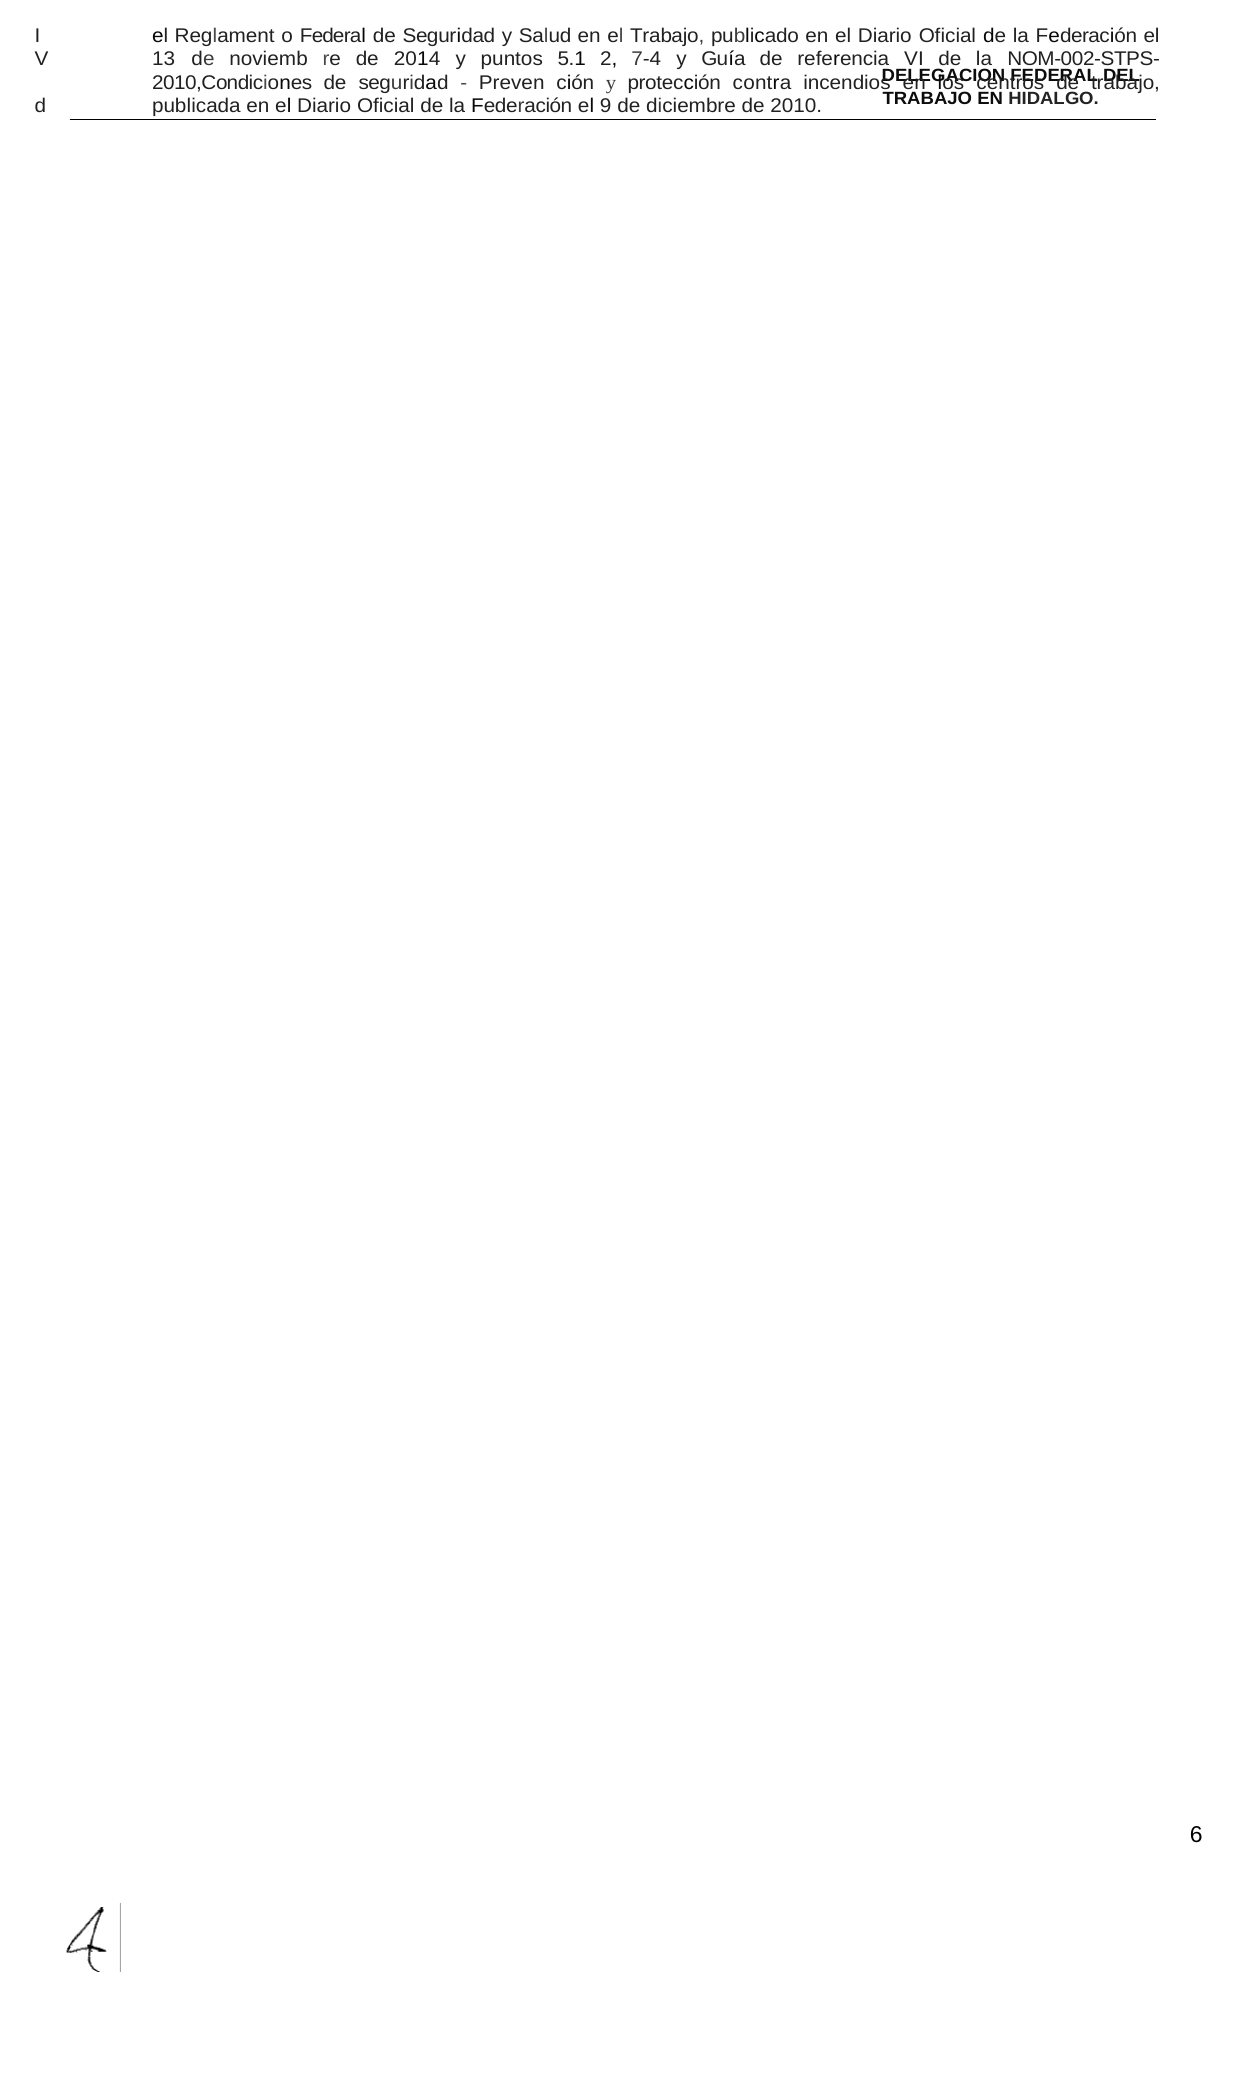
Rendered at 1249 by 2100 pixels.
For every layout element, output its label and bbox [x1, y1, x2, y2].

text [151, 24, 1160, 117]
picture [66, 1903, 121, 1972]
